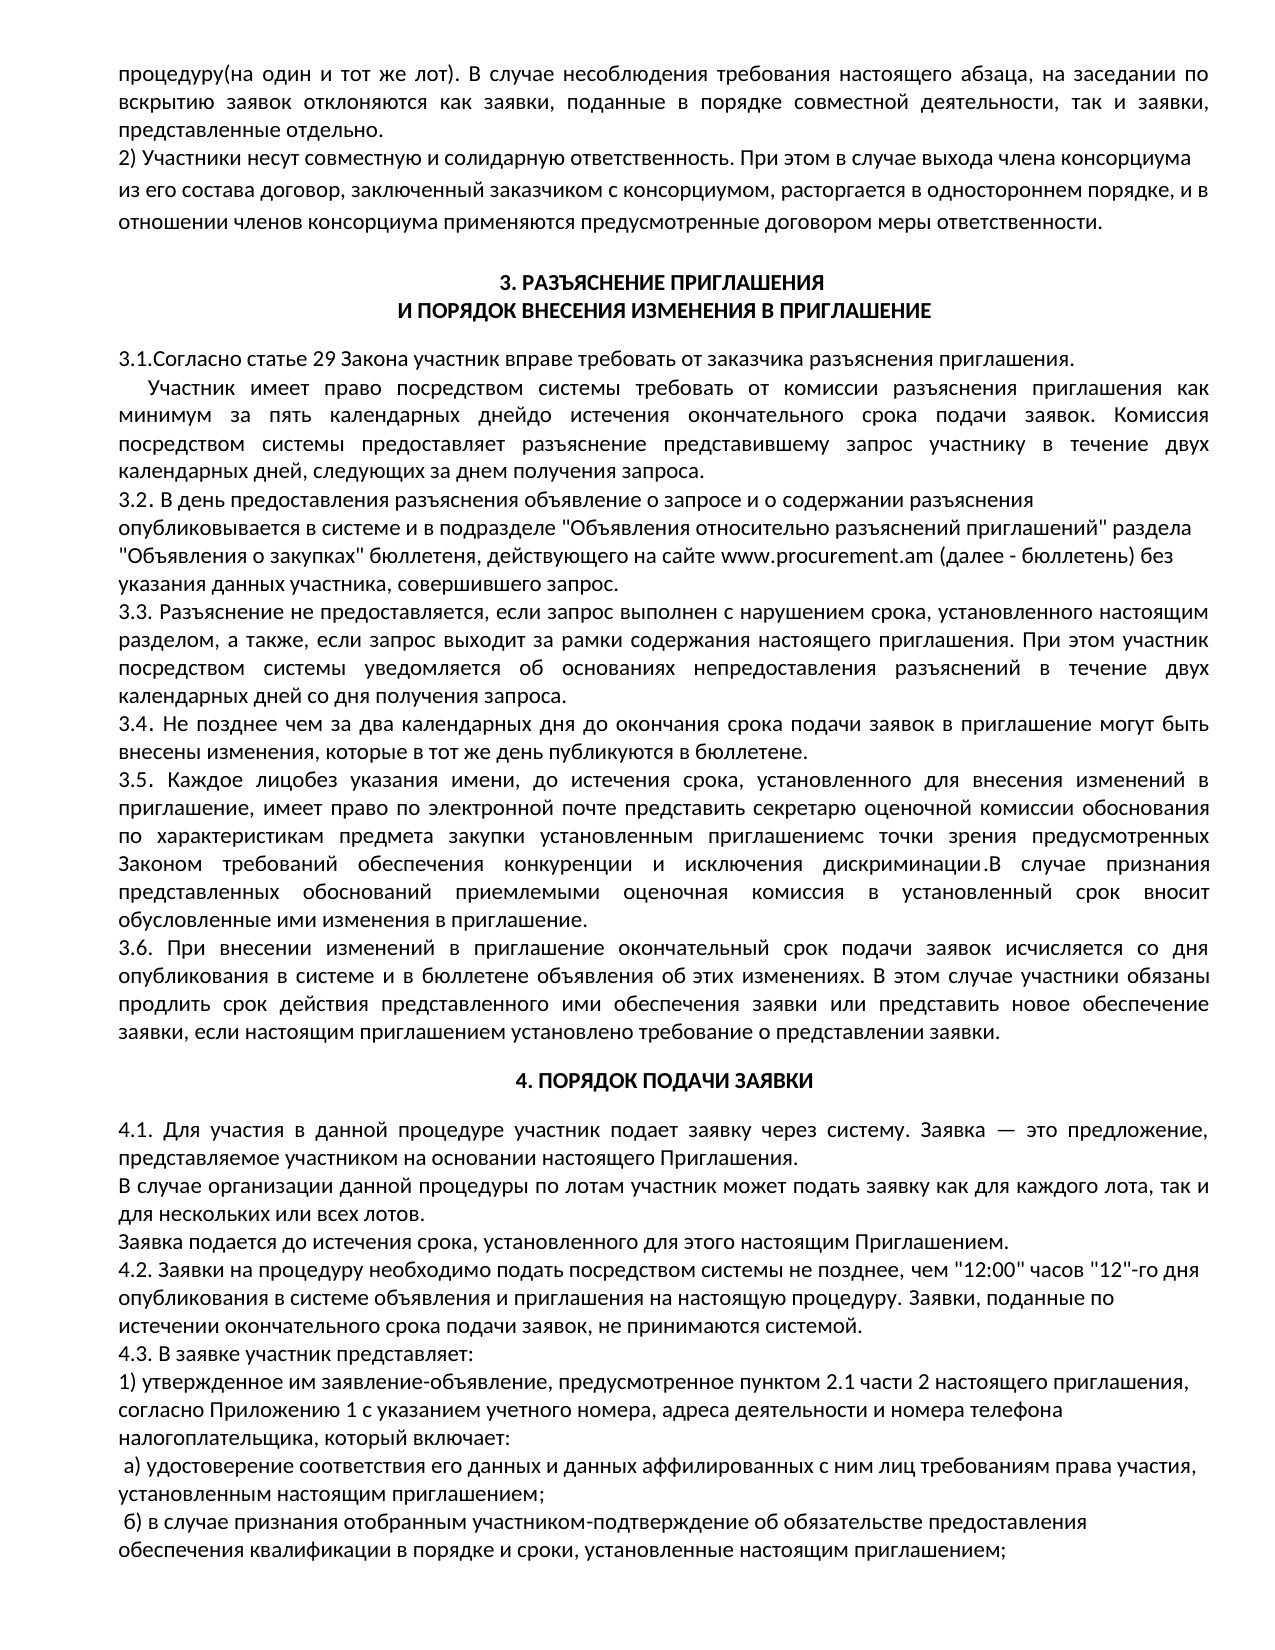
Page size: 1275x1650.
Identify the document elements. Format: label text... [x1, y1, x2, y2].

text 3.4․ Не позднее чем за два календарных дня до окончания срока подачи заявок в приглашение могут быть внесены изменения, которые в тот же день публикуются в бюллетене. [118, 709, 1211, 765]
list Заявка подается до истечения срока, установленного для этого настоящим Приглашением. [118, 1227, 1211, 1255]
text 3.1.Согласно статье 29 Закона участник вправе требовать от заказчика разъяснения приглашения. [118, 344, 1211, 373]
text 4.3. В заявке участник представляет: [118, 1339, 1211, 1367]
text б) в случае признания отобранным участником-подтверждение об обязательстве предоставления обеспечения квалификации в порядке и сроки, установленные настоящим приглашением; [118, 1507, 1211, 1563]
text а) удостоверение соответствия его данных и данных аффилированных с ним лиц требованиям права участия, установленным настоящим приглашением; [118, 1451, 1211, 1507]
text Участник имеет право посредством системы требовать от комиссии разъяснения приглашения как минимум за пять календарных днейдо истечения окончательного срока подачи заявок. Комиссия посредством системы предоставляет разъяснение представившему запрос участнику в течение двух календарных дней, следующих за днем получения запроса. [118, 373, 1211, 485]
text 3.6. При внесении изменений в приглашение окончательный срок подачи заявок исчисляется со дня опубликования в системе и в бюллетене объявления об этих изменениях. В этом случае участники обязаны продлить срок действия представленного ими обеспечения заявки или представить новое обеспечение заявки, если настоящим приглашением установлено требование о представлении заявки. [118, 933, 1211, 1045]
text 3.2․ В день предоставления разъяснения объявление о запросе и о содержании разъяснения опубликовывается в системе и в подразделе "Объявления относительно разъяснений приглашений" раздела "Объявления о закупках" бюллетеня, действующего на сайте www.procurement.am (далее - бюллетень) без указания данных участника, совершившего запрос. [118, 485, 1211, 597]
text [118, 59, 1211, 143]
text 4.1. Для участия в данной процедуре участник подает заявку через систему. Заявка — это предложение, представляемое участником на основании настоящего Приглашения. [118, 1115, 1211, 1171]
text 2) Участники несут совместную и солидарную ответственность. При этом в случае выхода члена консорциума из его состава договор, заключенный заказчиком с консорциумом, расторгается в одностороннем порядке, и в отношении членов консорциума применяются предусмотренные договором меры ответственности. [118, 143, 1211, 236]
text 4. ПОРЯДОК ПОДАЧИ ЗАЯВКИ [118, 1066, 1211, 1094]
text 1) утвержденное им заявление-объявление, предусмотренное пунктом 2.1 части 2 настоящего приглашения, согласно Приложению 1 с указанием учетного номера, адреса деятельности и номера телефона налогоплательщика, который включает: [118, 1367, 1211, 1451]
text 3.3. Разъяснение не предоставляется, если запрос выполнен с нарушением срока, установленного настоящим разделом, а также, если запрос выходит за рамки содержания настоящего приглашения. При этом участник посредством системы уведомляется об основаниях непредоставления разъяснений в течение двух календарных дней со дня получения запроса. [118, 597, 1211, 709]
text 3.5․ Каждое лицобез указания имени, до истечения срока, установленного для внесения изменений в приглашение, имеет право по электронной почте представить секретарю оценочной комиссии обоснования по характеристикам предмета закупки установленным приглашениемс точки зрения предусмотренных Законом требований обеспечения конкуренции и исключения дискриминации.В случае признания представленных обоснований приемлемыми оценочная комиссия в установленный срок вносит обусловленные ими изменения в приглашение. [118, 765, 1211, 933]
text 4.2. Заявки на процедуру необходимо подать посредством системы не позднее, чем "12:00" часов "12"-го дня опубликования в системе объявления и приглашения на настоящую процедуру. Заявки, поданные по истечении окончательного срока подачи заявок, не принимаются системой. [118, 1255, 1211, 1339]
text В случае организации данной процедуры по лотам участник может подать заявку как для каждого лота, так и для нескольких или всех лотов. [118, 1171, 1211, 1227]
text 3. РАЗЪЯСНЕНИЕ ПРИГЛАШЕНИЯ И ПОРЯДОК ВНЕСЕНИЯ ИЗМЕНЕНИЯ В ПРИГЛАШЕНИЕ [118, 268, 1211, 324]
